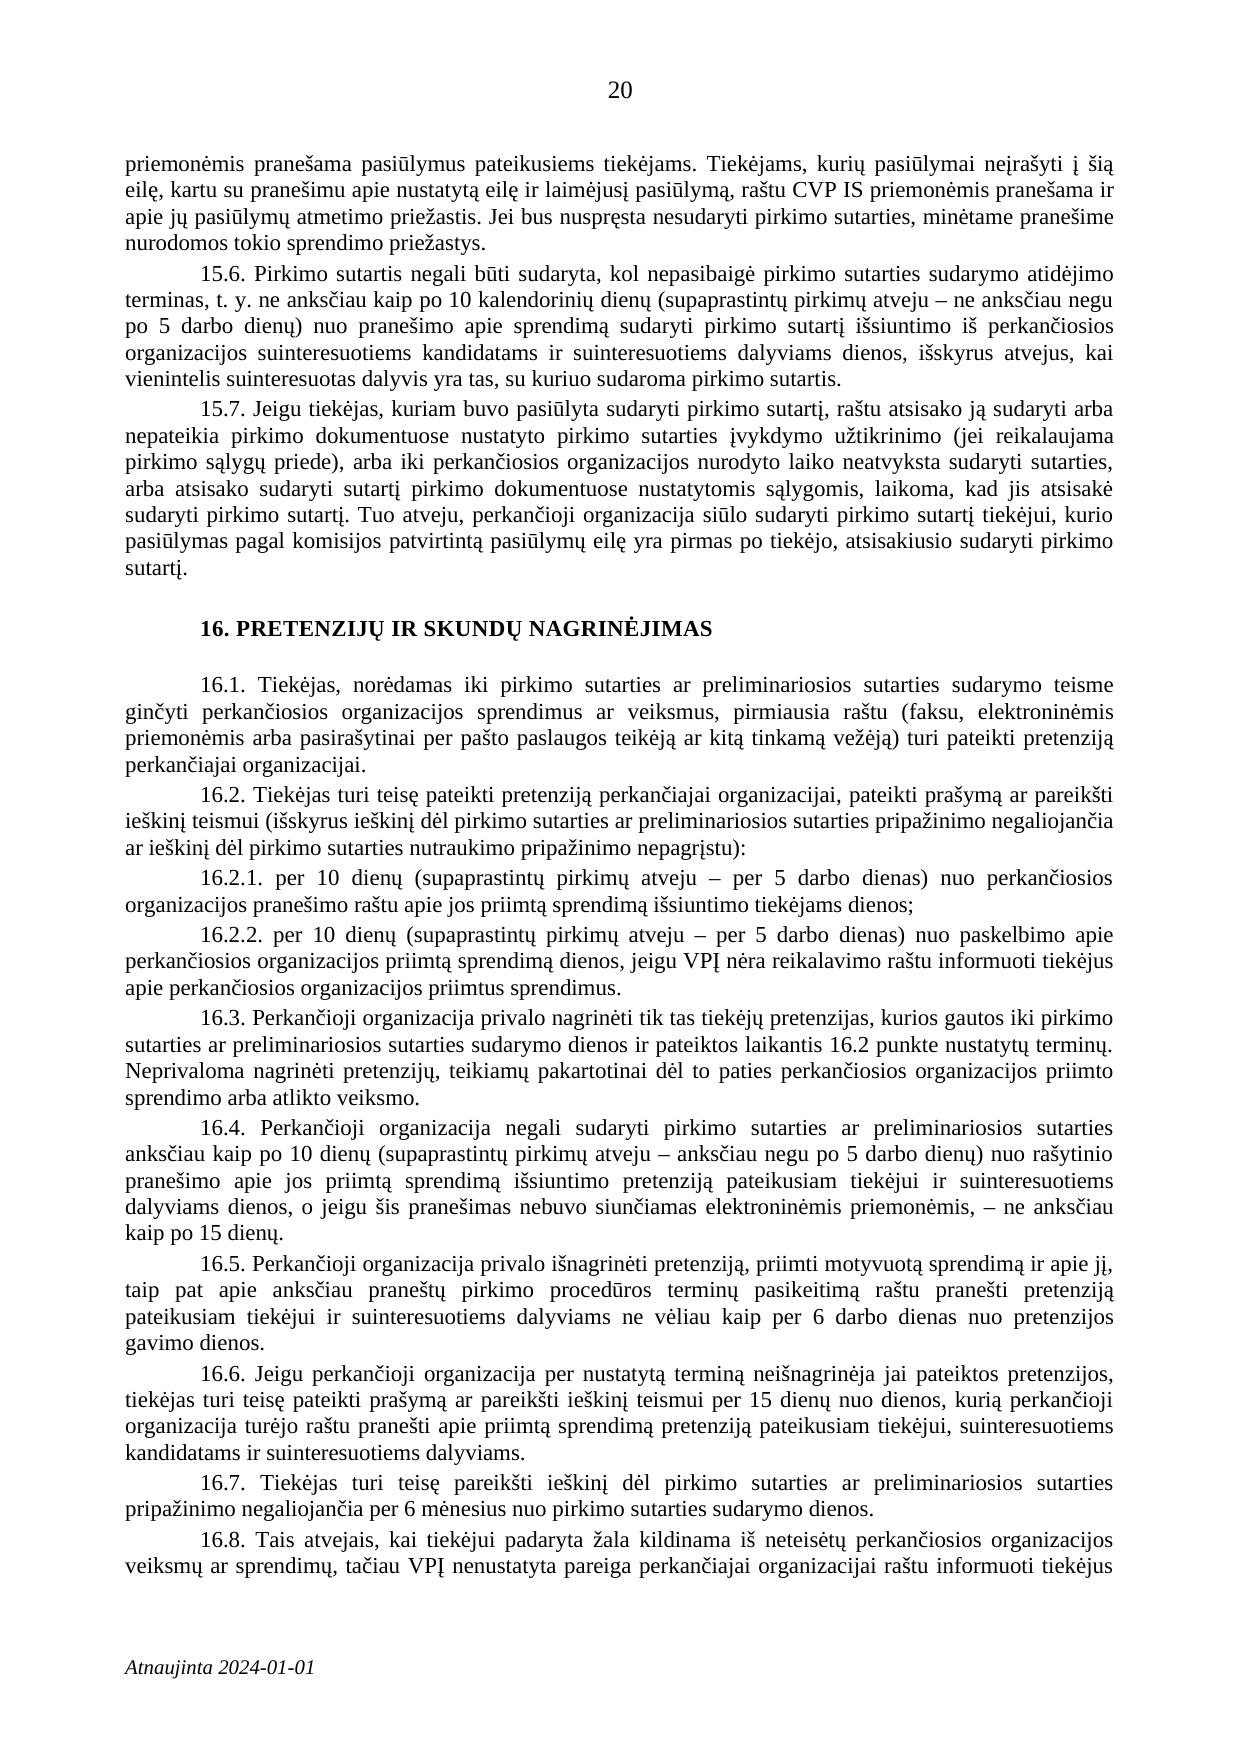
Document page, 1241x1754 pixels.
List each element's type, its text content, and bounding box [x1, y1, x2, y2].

text 16.2.1. per 10 dienų (supaprastintų pirkimų atveju – per 5 darbo dienas) nuo perkančiosios organizacijos pranešimo raštu apie jos priimtą sprendimą išsiuntimo tiekėjams dienos; [125, 864, 1115, 917]
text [125, 1526, 1115, 1579]
text 15.7. Jeigu tiekėjas, kuriam buvo pasiūlyta sudaryti pirkimo sutartį, raštu atsisako ją sudaryti arba nepateikia pirkimo dokumentuose nustatyto pirkimo sutarties įvykdymo užtikrinimo (jei reikalaujama pirkimo sąlygų priede), arba iki perkančiosios organizacijos nurodyto laiko neatvyksta sudaryti sutarties, arba atsisako sudaryti sutartį pirkimo dokumentuose nustatytomis sąlygomis, laikoma, kad jis atsisakė sudaryti pirkimo sutartį. Tuo atveju, perkančioji organizacija siūlo sudaryti pirkimo sutartį tiekėjui, kurio pasiūlymas pagal komisijos patvirtintą pasiūlymų eilę yra pirmas po tiekėjo, atsisakiusio sudaryti pirkimo sutartį. [125, 396, 1115, 580]
text 16.1. Tiekėjas, norėdamas iki pirkimo sutarties ar preliminariosios sutarties sudarymo teisme ginčyti perkančiosios organizacijos sprendimus ar veiksmus, pirmiausia raštu (faksu, elektroninėmis priemonėmis arba pasirašytinai per pašto paslaugos teikėją ar kitą tinkamą vežėją) turi pateikti pretenziją perkančiajai organizacijai. [125, 672, 1115, 777]
text 16.2.2. per 10 dienų (supaprastintų pirkimų atveju – per 5 darbo dienas) nuo paskelbimo apie perkančiosios organizacijos priimtą sprendimą dienos, jeigu VPĮ nėra reikalavimo raštu informuoti tiekėjus apie perkančiosios organizacijos priimtus sprendimus. [125, 921, 1115, 1000]
text 16.5. Perkančioji organizacija privalo išnagrinėti pretenziją, priimti motyvuotą sprendimą ir apie jį, taip pat apie anksčiau praneštų pirkimo procedūros terminų pasikeitimą raštu pranešti pretenziją pateikusiam tiekėjui ir suinteresuotiems dalyviams ne vėliau kaip per 6 darbo dienas nuo pretenzijos gavimo dienos. [125, 1250, 1115, 1355]
text 16.7. Tiekėjas turi teisę pareikšti ieškinį dėl pirkimo sutarties ar preliminariosios sutarties pripažinimo negaliojančia per 6 mėnesius nuo pirkimo sutarties sudarymo dienos. [125, 1469, 1115, 1522]
text 16.6. Jeigu perkančioji organizacija per nustatytą terminą neišnagrinėja jai pateiktos pretenzijos, tiekėjas turi teisę pateikti prašymą ar pareikšti ieškinį teismui per 15 dienų nuo dienos, kurią perkančioji organizacija turėjo raštu pranešti apie priimtą sprendimą pretenziją pateikusiam tiekėjui, suinteresuotiems kandidatams ir suinteresuotiems dalyviams. [125, 1359, 1115, 1465]
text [125, 150, 1115, 255]
text 16.2. Tiekėjas turi teisę pateikti pretenziją perkančiajai organizacijai, pateikti prašymą ar pareikšti ieškinį teismui (išskyrus ieškinį dėl pirkimo sutarties ar preliminariosios sutarties pripažinimo negaliojančia ar ieškinį dėl pirkimo sutarties nutraukimo pripažinimo nepagrįstu): [125, 781, 1115, 860]
subtitle 16. PRETENZIJŲ IR SKUNDŲ NAGRINĖJIMAS [125, 615, 1115, 641]
text 16.4. Perkančioji organizacija negali sudaryti pirkimo sutarties ar preliminariosios sutarties anksčiau kaip po 10 dienų (supaprastintų pirkimų atveju – anksčiau negu po 5 darbo dienų) nuo rašytinio pranešimo apie jos priimtą sprendimą išsiuntimo pretenziją pateikusiam tiekėjui ir suinteresuotiems dalyviams dienos, o jeigu šis pranešimas nebuvo siunčiamas elektroninėmis priemonėmis, – ne anksčiau kaip po 15 dienų. [125, 1114, 1115, 1246]
text 15.6. Pirkimo sutartis negali būti sudaryta, kol nepasibaigė pirkimo sutarties sudarymo atidėjimo terminas, t. y. ne anksčiau kaip po 10 kalendorinių dienų (supaprastintų pirkimų atveju – ne anksčiau negu po 5 darbo dienų) nuo pranešimo apie sprendimą sudaryti pirkimo sutartį išsiuntimo iš perkančiosios organizacijos suinteresuotiems kandidatams ir suinteresuotiems dalyviams dienos, išskyrus atvejus, kai vienintelis suinteresuotas dalyvis yra tas, su kuriuo sudaroma pirkimo sutartis. [125, 259, 1115, 391]
text 16.3. Perkančioji organizacija privalo nagrinėti tik tas tiekėjų pretenzijas, kurios gautos iki pirkimo sutarties ar preliminariosios sutarties sudarymo dienos ir pateiktos laikantis 16.2 punkte nustatytų terminų. Neprivaloma nagrinėti pretenzijų, teikiamų pakartotinai dėl to paties perkančiosios organizacijos priimto sprendimo arba atlikto veiksmo. [125, 1004, 1115, 1110]
